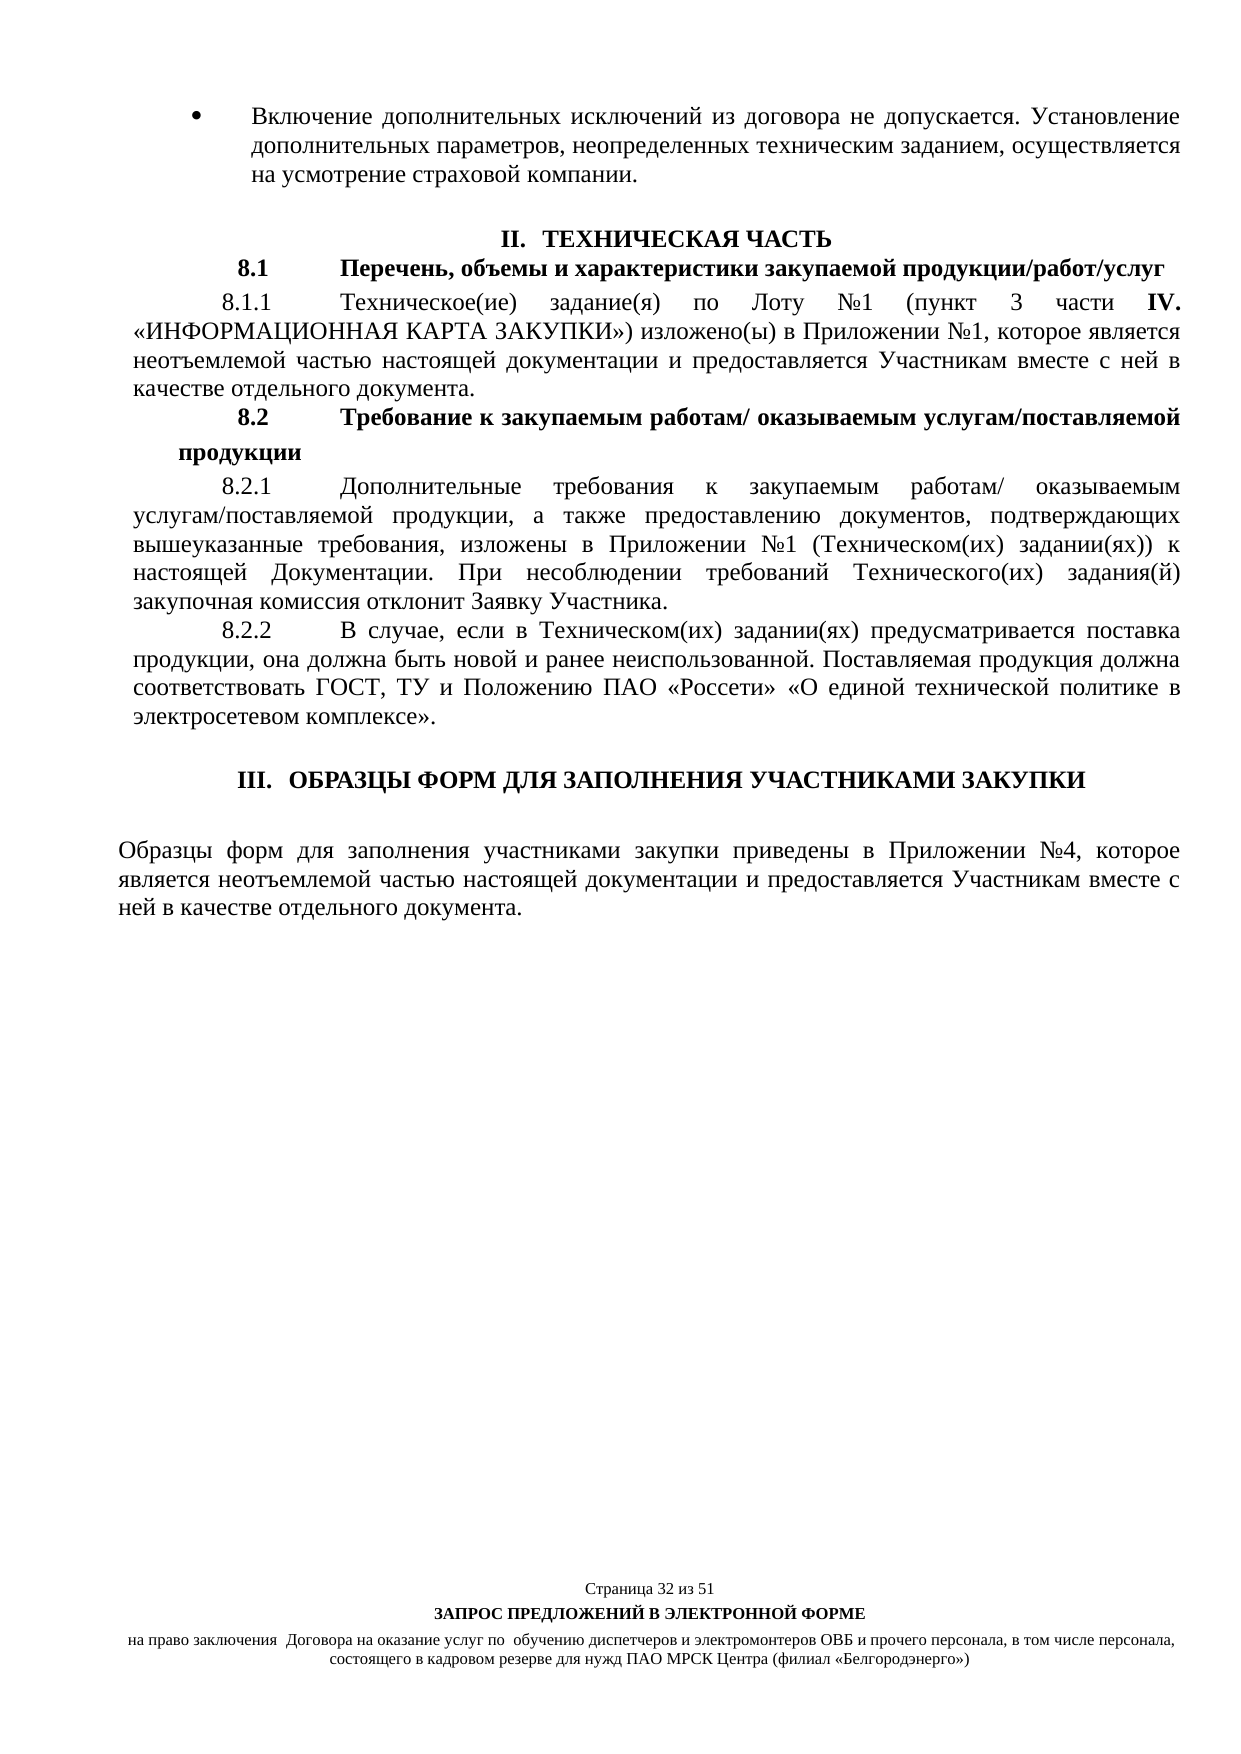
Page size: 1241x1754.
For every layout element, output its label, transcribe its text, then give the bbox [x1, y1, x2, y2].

subtitle ОБРАЗЦЫ ФОРМ ДЛЯ ЗАПОЛНЕНИЯ УЧАСТНИКАМИ ЗАКУПКИ [118, 765, 1181, 794]
subtitle Образцы форм для заполнения участниками закупки приведены в Приложении №4, которое является неотъемлемой частью настоящей документации и предоставляется Участникам вместе с ней в качестве отдельного документа. [118, 835, 1181, 921]
subtitle ТЕХНИЧЕСКАЯ ЧАСТЬ [118, 224, 1181, 253]
subtitle Дополнительные требования к закупаемым работам/ оказываемым услугам/поставляемой продукции, а также предоставлению документов, подтверждающих вышеуказанные требования, изложены в Приложении №1 (Техническом(их) задании(ях)) к настоящей Документации. При несоблюдении требований Технического(их) задания(й) закупочная комиссия отклонит Заявку Участника. [133, 471, 1181, 615]
subtitle В случае, если в Техническом(их) задании(ях) предусматривается поставка продукции, она должна быть новой и ранее неиспользованной. Поставляемая продукция должна соответствовать ГОСТ, ТУ и Положению ПАО «Россети» «О единой технической политике в электросетевом комплексе». [133, 615, 1181, 730]
subtitle Требование к закупаемым работам/ оказываемым услугам/поставляемой продукции [178, 402, 1181, 465]
subtitle Техническое(ие) задание(я) по Лоту №1 (пункт 3 части IV. «ИНФОРМАЦИОННАЯ КАРТА ЗАКУПКИ») изложено(ы) в Приложении №1, которое является неотъемлемой частью настоящей документации и предоставляется Участникам вместе с ней в качестве отдельного документа. [133, 287, 1181, 402]
list Включение дополнительных исключений из договора не допускается. Установление дополнительных параметров, неопределенных техническим заданием, осуществляется на усмотрение страховой компании. [192, 101, 1181, 187]
subtitle Перечень, объемы и характеристики закупаемой продукции/работ/услуг [178, 253, 1181, 281]
